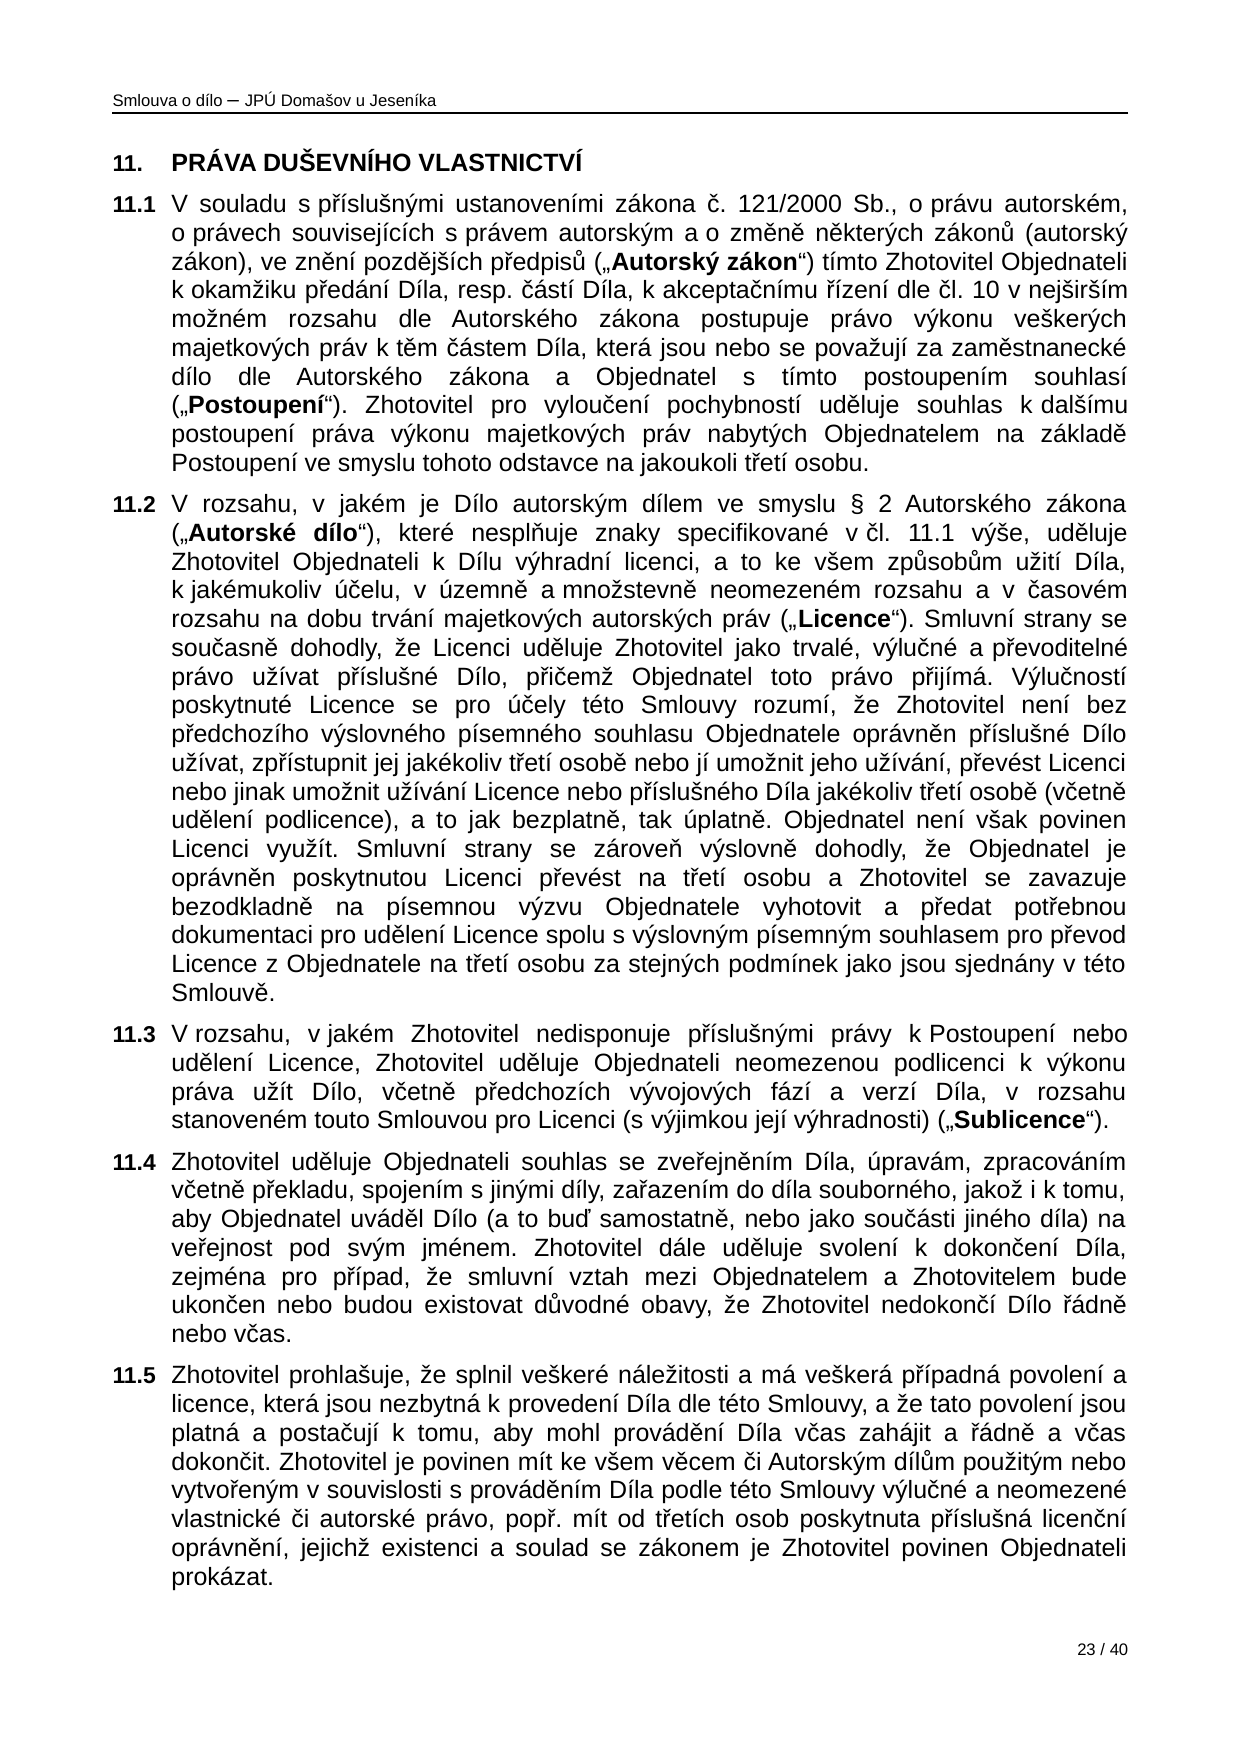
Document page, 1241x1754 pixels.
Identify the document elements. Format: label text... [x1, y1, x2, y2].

text Zhotovitel uděluje Objednateli souhlas se zveřejněním Díla, úpravám, zpracováním včetně překladu, spojením s jinými díly, zařazením do díla souborného, jakož i k tomu, aby Objednatel uváděl Dílo (a to buď samostatně, nebo jako součásti jiného díla) na veřejnost pod svým jménem. Zhotovitel dále uděluje svolení k dokončení Díla, zejména pro případ, že smluvní vztah mezi Objednatelem a Zhotovitelem bude ukončen nebo budou existovat důvodné obavy, že Zhotovitel nedokončí Dílo řádně nebo včas. [112, 1146, 1128, 1348]
text V rozsahu, v jakém Zhotovitel nedisponuje příslušnými právy k Postoupení nebo udělení Licence, Zhotovitel uděluje Objednateli neomezenou podlicenci k výkonu práva užít Dílo, včetně předchozích vývojových fází a verzí Díla, v rozsahu stanoveném touto Smlouvou pro Licenci (s výjimkou její výhradnosti) („Sublicence“). [112, 1019, 1128, 1134]
text V souladu s příslušnými ustanoveními zákona č. 121/2000 Sb., o právu autorském, o právech souvisejících s právem autorským a o změně některých zákonů (autorský zákon), ve znění pozdějších předpisů („Autorský zákon“) tímto Zhotovitel Objednateli k okamžiku předání Díla, resp. částí Díla, k akceptačnímu řízení dle čl. 10 v nejširším možném rozsahu dle Autorského zákona postupuje právo výkonu veškerých majetkových práv k těm částem Díla, která jsou nebo se považují za zaměstnanecké dílo dle Autorského zákona a Objednatel s tímto postoupením souhlasí („Postoupení“). Zhotovitel pro vyloučení pochybností uděluje souhlas k dalšímu postoupení práva výkonu majetkových práv nabytých Objednatelem na základě Postoupení ve smyslu tohoto odstavce na jakoukoli třetí osobu. [112, 189, 1128, 476]
text Práva duševního vlastnictví [112, 148, 1128, 176]
text Zhotovitel prohlašuje, že splnil veškeré náležitosti a má veškerá případná povolení a licence, která jsou nezbytná k provedení Díla dle této Smlouvy, a že tato povolení jsou platná a postačují k tomu, aby mohl provádění Díla včas zahájit a řádně a včas dokončit. Zhotovitel je povinen mít ke všem věcem či Autorským dílům použitým nebo vytvořeným v souvislosti s prováděním Díla podle této Smlouvy výlučné a neomezené vlastnické či autorské právo, popř. mít od třetích osob poskytnuta příslušná licenční oprávnění, jejichž existenci a soulad se zákonem je Zhotovitel povinen Objednateli prokázat. [112, 1360, 1128, 1590]
text V rozsahu, v jakém je Dílo autorským dílem ve smyslu § 2 Autorského zákona („Autorské dílo“), které nesplňuje znaky specifikované v čl. 11.1 výše, uděluje Zhotovitel Objednateli k Dílu výhradní licenci, a to ke všem způsobům užití Díla, k jakémukoliv účelu, v územně a množstevně neomezeném rozsahu a v časovém rozsahu na dobu trvání majetkových autorských práv („Licence“). Smluvní strany se současně dohodly, že Licenci uděluje Zhotovitel jako trvalé, výlučné a převoditelné právo užívat příslušné Dílo, přičemž Objednatel toto právo přijímá. Výlučností poskytnuté Licence se pro účely této Smlouvy rozumí, že Zhotovitel není bez předchozího výslovného písemného souhlasu Objednatele oprávněn příslušné Dílo užívat, zpřístupnit jej jakékoliv třetí osobě nebo jí umožnit jeho užívání, převést Licenci nebo jinak umožnit užívání Licence nebo příslušného Díla jakékoliv třetí osobě (včetně udělení podlicence), a to jak bezplatně, tak úplatně. Objednatel není však povinen Licenci využít. Smluvní strany se zároveň výslovně dohodly, že Objednatel je oprávněn poskytnutou Licenci převést na třetí osobu a Zhotovitel se zavazuje bezodkladně na písemnou výzvu Objednatele vyhotovit a předat potřebnou dokumentaci pro udělení Licence spolu s výslovným písemným souhlasem pro převod Licence z Objednatele na třetí osobu za stejných podmínek jako jsou sjednány v této Smlouvě. [112, 489, 1128, 1006]
